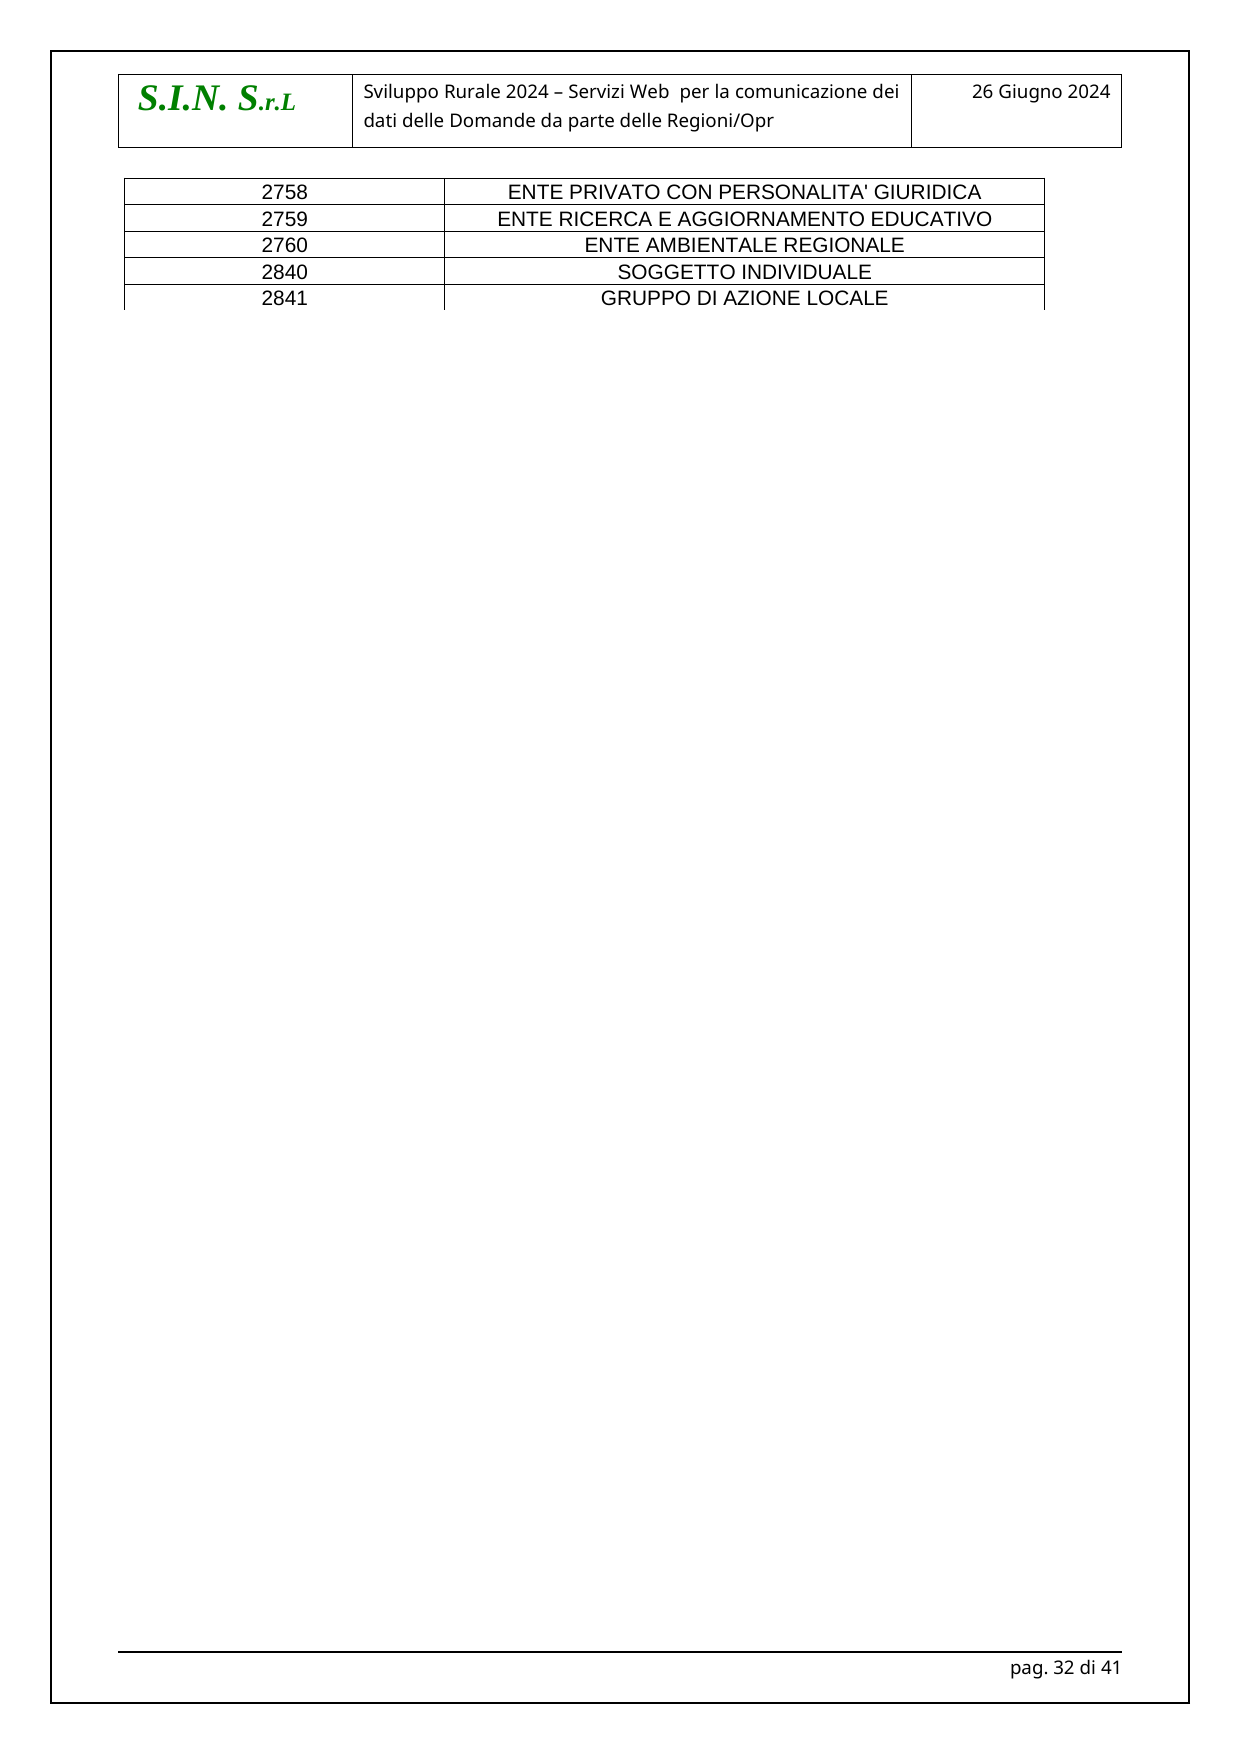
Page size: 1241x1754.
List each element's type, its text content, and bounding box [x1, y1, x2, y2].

table_cell 2759 [125, 205, 444, 231]
table_cell 2840 [125, 258, 444, 284]
table_cell ENTE RICERCA E AGGIORNAMENTO EDUCATIVO [445, 205, 1044, 231]
table_cell 2758 [125, 179, 444, 204]
table_cell SOGGETTO INDIVIDUALE [445, 258, 1044, 284]
table_cell 2841 [125, 285, 444, 310]
table_cell 2760 [125, 232, 444, 257]
table_cell ENTE AMBIENTALE REGIONALE [445, 232, 1044, 257]
table_cell GRUPPO DI AZIONE LOCALE [445, 285, 1044, 310]
table_cell ENTE PRIVATO CON PERSONALITA' GIURIDICA [445, 179, 1044, 204]
